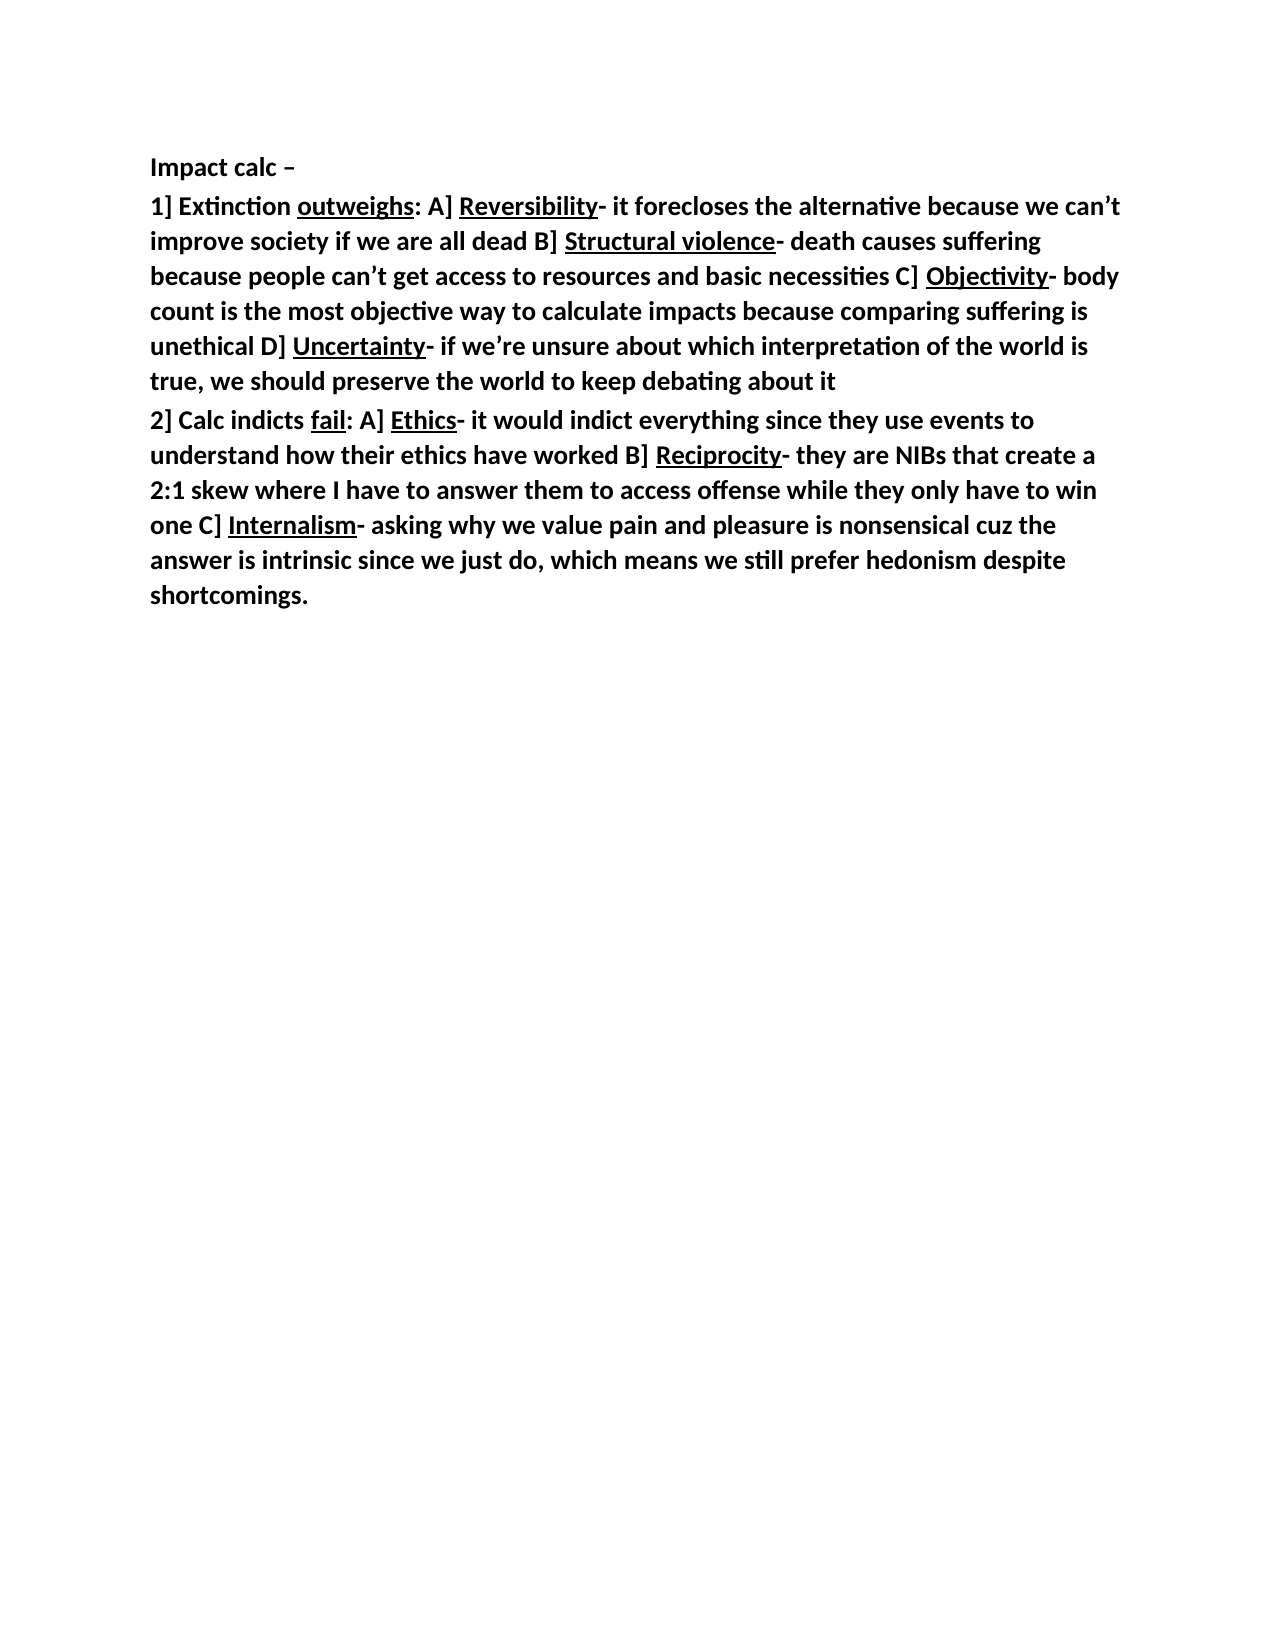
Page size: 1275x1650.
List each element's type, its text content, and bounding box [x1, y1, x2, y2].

subtitle 1] Extinction outweighs: A] Reversibility- it forecloses the alternative because we can’t improve society if we are all dead B] Structural violence- death causes suffering because people can’t get access to resources and basic necessities C] Objectivity- body count is the most objective way to calculate impacts because comparing suffering is unethical D] Uncertainty- if we’re unsure about which interpretation of the world is true, we should preserve the world to keep debating about it [150, 189, 1125, 397]
subtitle Impact calc – [150, 150, 1125, 183]
subtitle 2] Calc indicts fail: A] Ethics- it would indict everything since they use events to understand how their ethics have worked B] Reciprocity- they are NIBs that create a 2:1 skew where I have to answer them to access offense while they only have to win one C] Internalism- asking why we value pain and pleasure is nonsensical cuz the answer is intrinsic since we just do, which means we still prefer hedonism despite shortcomings. [150, 403, 1125, 611]
